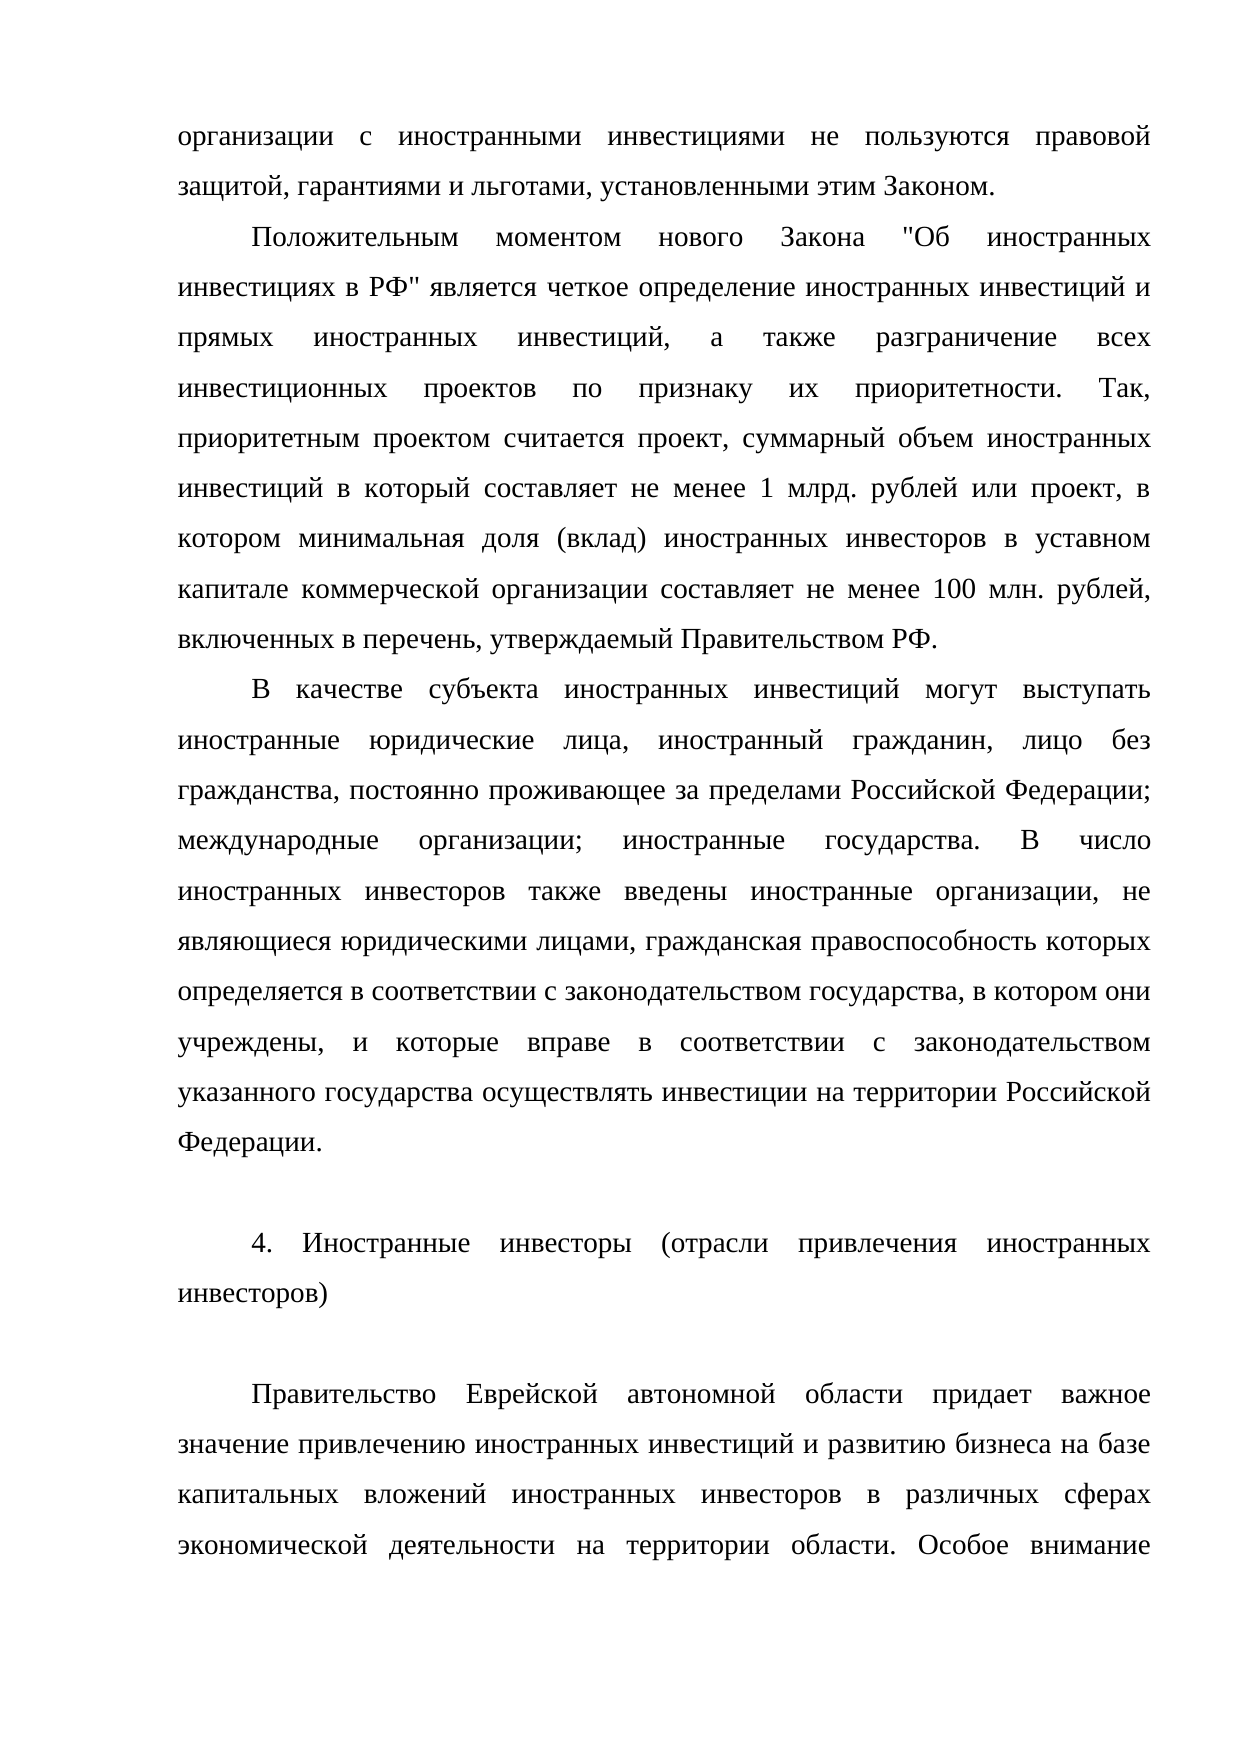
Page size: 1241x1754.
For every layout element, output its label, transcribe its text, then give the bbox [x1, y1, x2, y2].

text Положительным моментом нового Закона "Об иностранных инвестициях в РФ" является четкое определение иностранных инвестиций и прямых иностранных инвестиций, а также разграничение всех инвестиционных проектов по признаку их приоритетности. Так, приоритетным проектом считается проект, суммарный объем иностранных инвестиций в который составляет не менее 1 млрд. рублей или проект, в котором минимальная доля (вклад) иностранных инвесторов в уставном капитале коммерческой организации составляет не менее 100 млн. рублей, включенных в перечень, утверждаемый Правительством РФ. [177, 219, 1152, 655]
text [177, 118, 1152, 202]
text В качестве субъекта иностранных инвестиций могут выступать иностранные юридические лица, иностранный гражданин, лицо без гражданства, постоянно проживающее за пределами Российской Федерации; международные организации; иностранные государства. В число иностранных инвесторов также введены иностранные организации, не являющиеся юридическими лицами, гражданская правоспособность которых определяется в соответствии с законодательством государства, в котором они учреждены, и которые вправе в соответствии с законодательством указанного государства осуществлять инвестиции на территории Российской Федерации. [177, 672, 1152, 1158]
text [177, 1376, 1152, 1560]
text 4. Иностранные инвесторы (отрасли привлечения иностранных инвесторов) [177, 1225, 1152, 1309]
